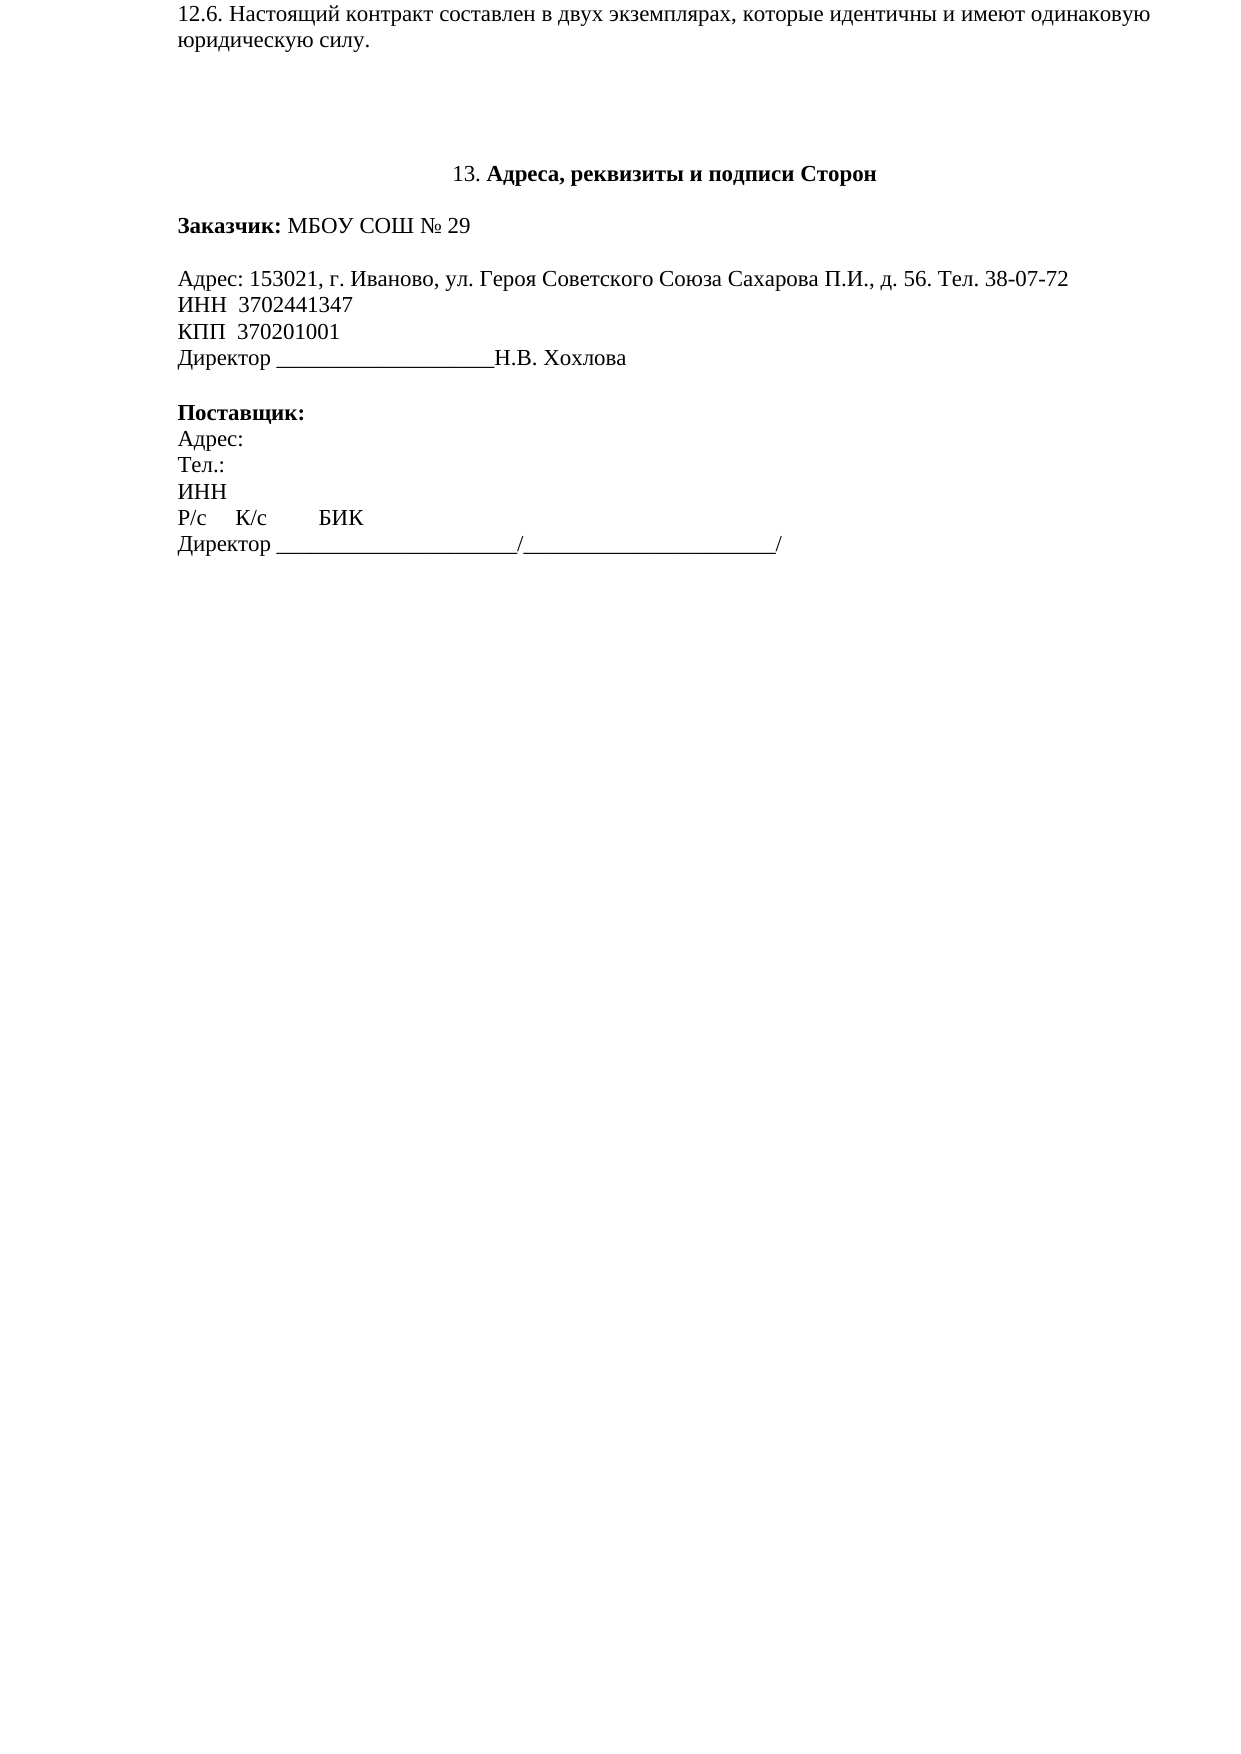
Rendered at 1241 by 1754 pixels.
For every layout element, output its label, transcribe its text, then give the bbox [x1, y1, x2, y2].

text 13. Адреса, реквизиты и подписи Сторон [177, 160, 1152, 186]
text Р/с К/с БИК [177, 504, 1152, 530]
text Адрес: [177, 425, 1152, 451]
text Поставщик: [177, 399, 1152, 425]
text ИНН 3702441347 [177, 292, 1152, 318]
text Директор ___________________Н.В. Хохлова [177, 344, 1152, 371]
text Тел.: [177, 451, 1152, 478]
text 12.6. Настоящий контракт составлен в двух экземплярах, которые идентичны и имеют одинаковую юридическую силу. [177, 0, 1152, 53]
text ИНН [177, 478, 1152, 504]
text КПП 370201001 [177, 318, 1152, 344]
text Адрес: 153021, г. Иваново, ул. Героя Советского Союза Сахарова П.И., д. 56. Тел. 38-07-72 [177, 265, 1152, 292]
text Заказчик: МБОУ СОШ № 29 [177, 212, 1152, 239]
text Директор _____________________/______________________/ [177, 530, 1152, 557]
